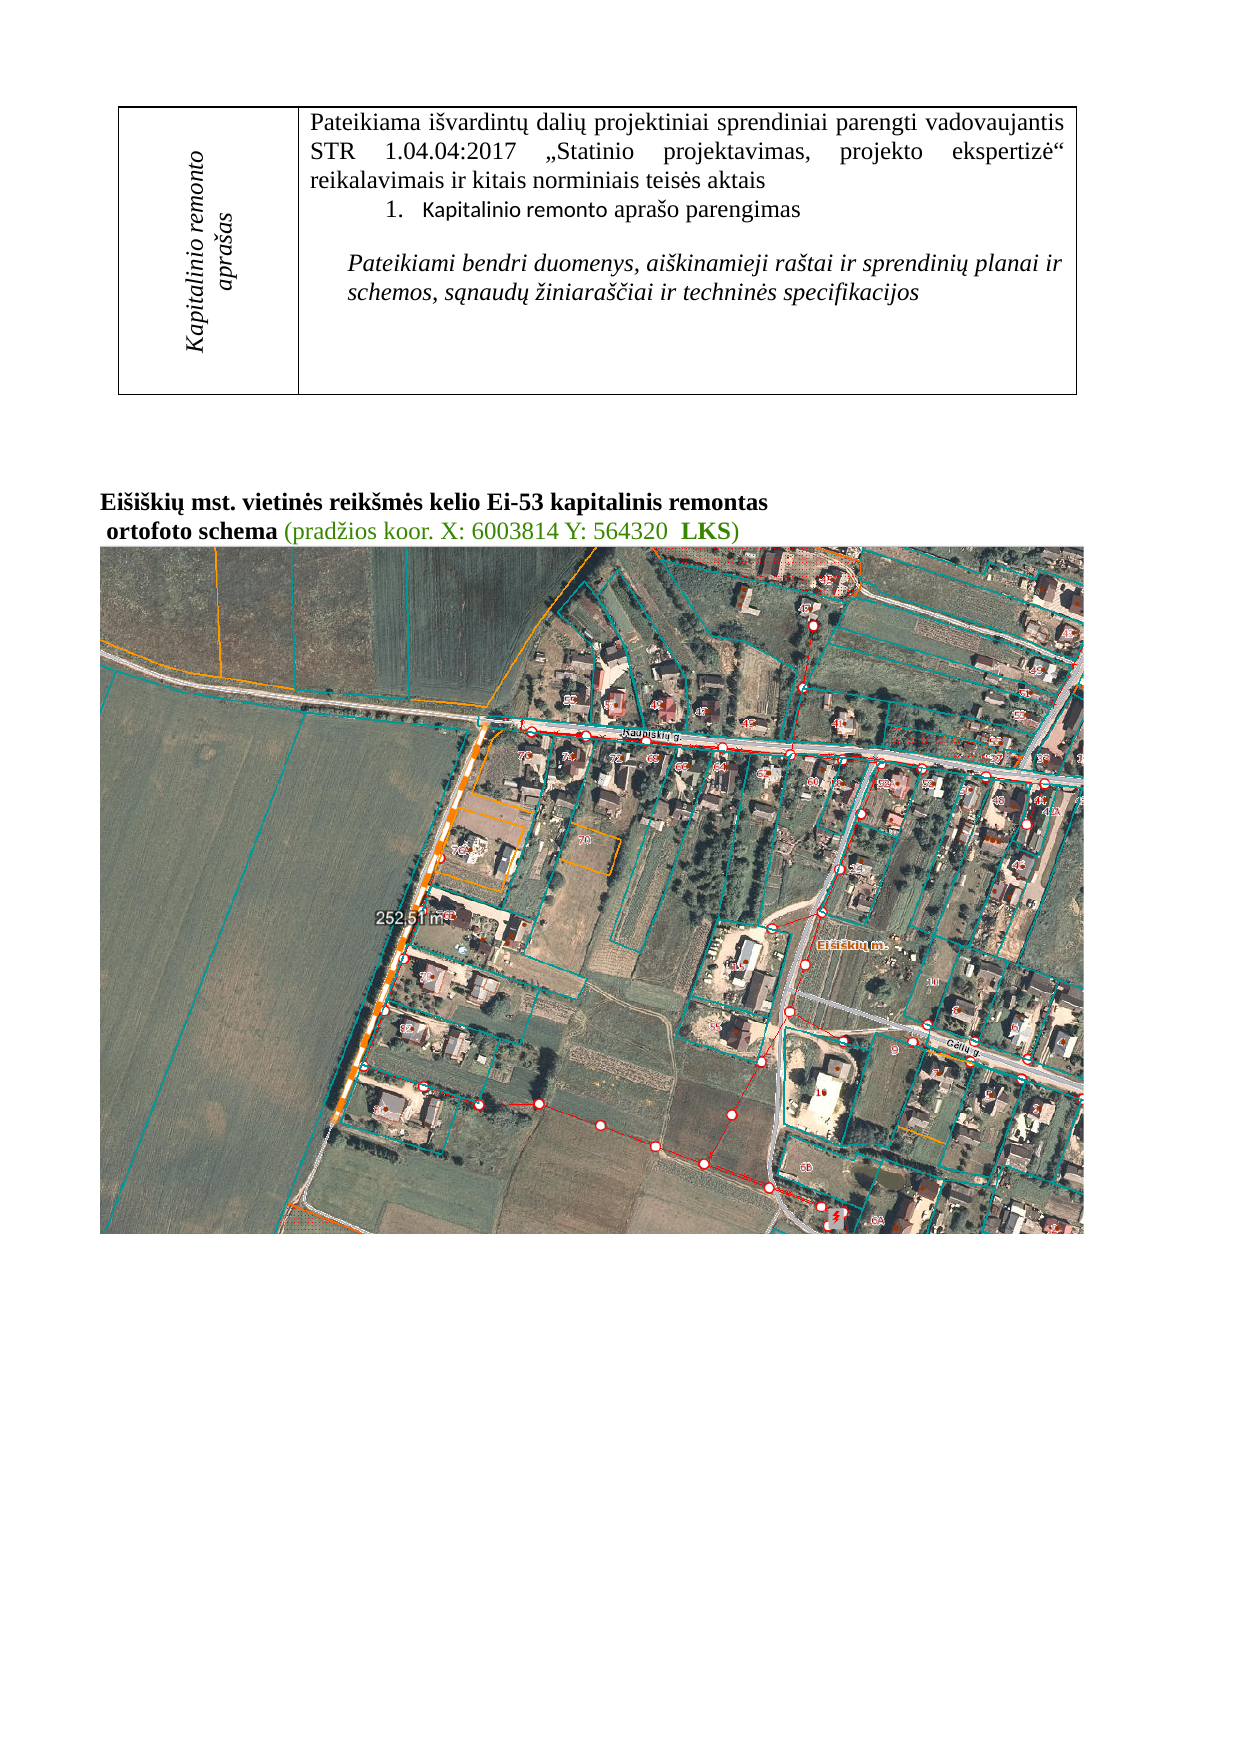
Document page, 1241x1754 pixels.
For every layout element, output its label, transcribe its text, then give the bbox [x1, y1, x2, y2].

table_cell Pateikiama išvardintų dalių projektiniai sprendiniai parengti vadovaujantis STR 1.04.04:2017 „Statinio projektavimas, projekto ekspertizė“ reikalavimais ir kitais norminiais teisės aktais Kapitalinio remonto aprašo parengimas Pateikiami bendri duomenys, aiškinamieji raštai ir sprendinių planai ir schemos, sąnaudų žiniaraščiai ir techninės specifikacijos [299, 108, 1076, 394]
table_header Eišiškių mst. vietinės reikšmės kelio Ei-53 kapitalinis remontas ortofoto schema (pradžios koor. X: 6003814 Y: 564320 LKS) [35, 482, 1084, 1326]
picture [100, 545, 1084, 1234]
table_cell Kapitalinio remonto aprašas [119, 108, 298, 394]
